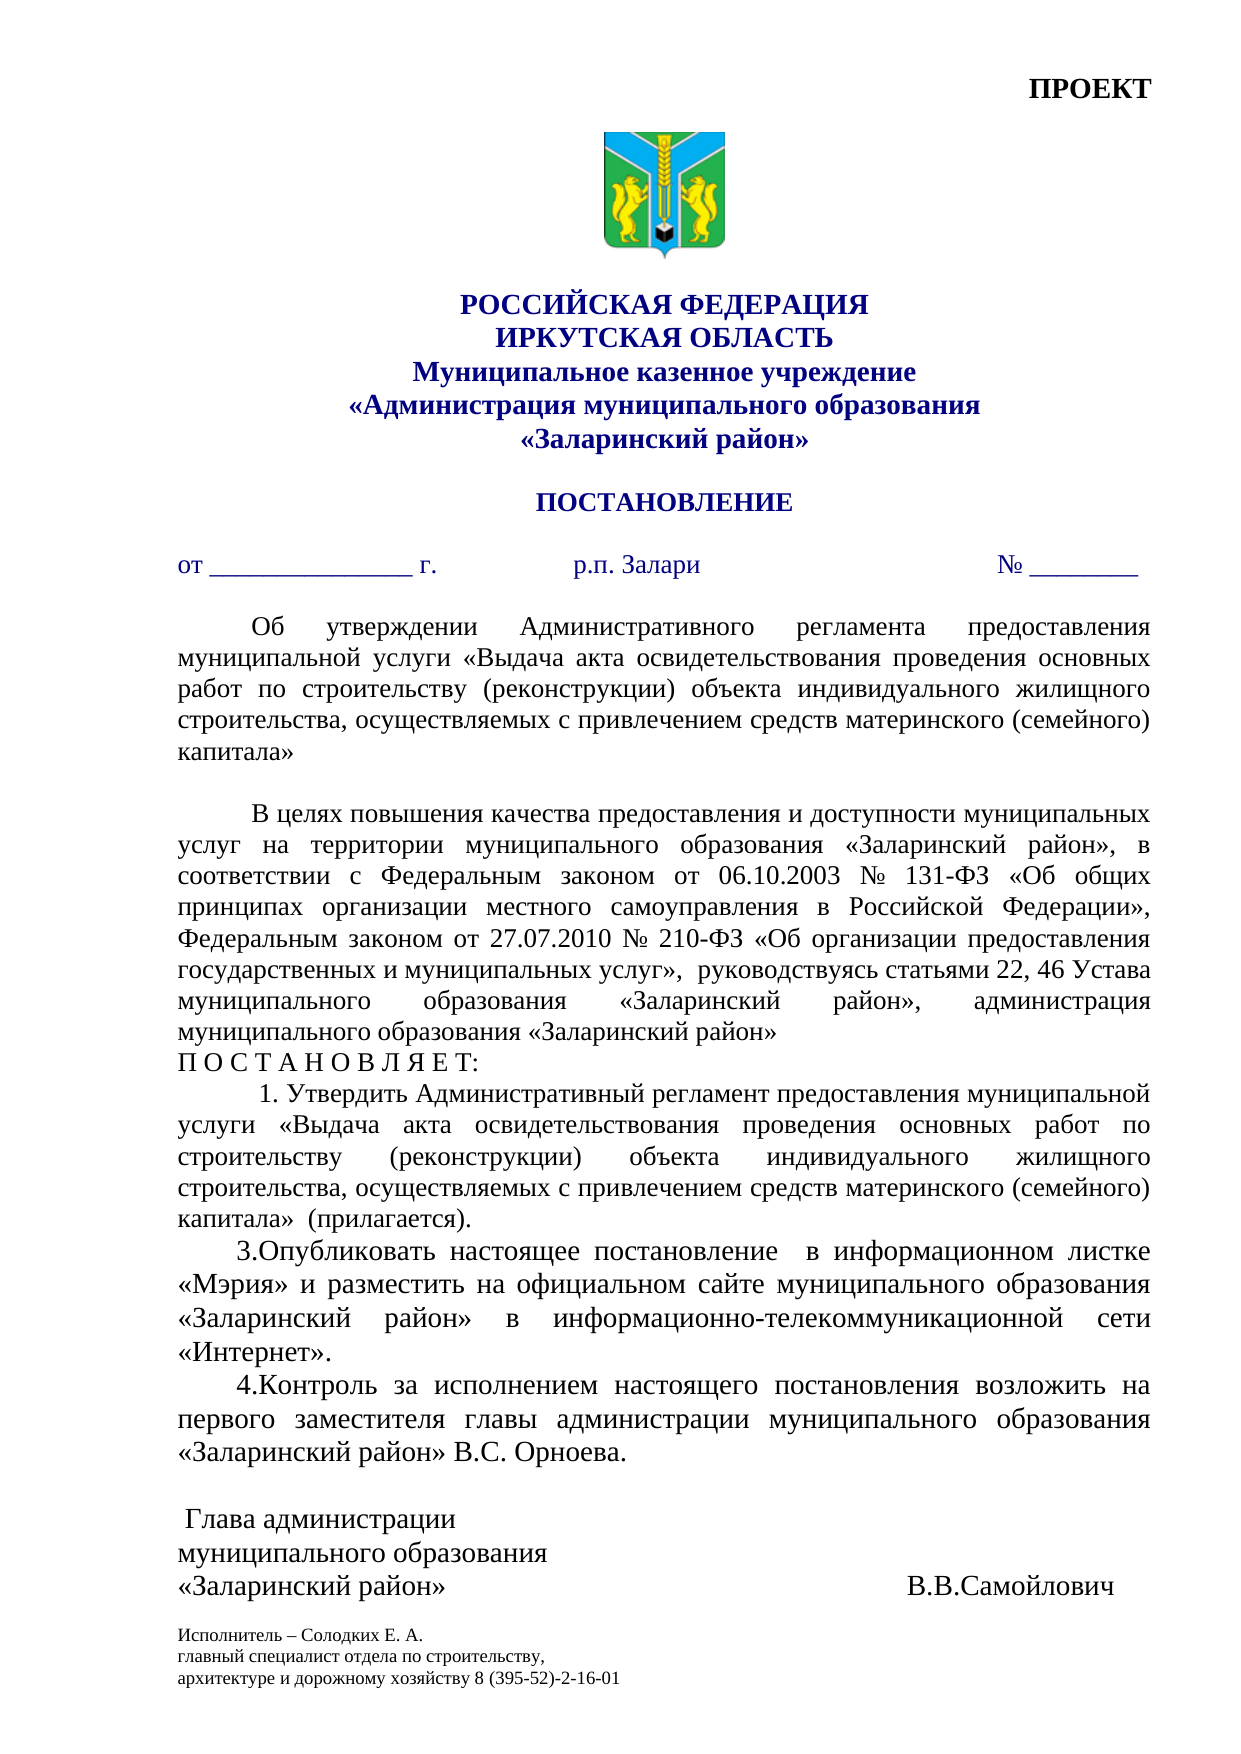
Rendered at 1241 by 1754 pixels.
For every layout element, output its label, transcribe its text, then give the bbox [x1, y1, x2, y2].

text «Заларинский район» [177, 421, 1152, 454]
text 4.Контроль за исполнением настоящего постановления возложить на первого заместителя главы администрации муниципального образования «Заларинский район» В.С. Орноева. [177, 1367, 1152, 1468]
text П О С Т А Н О В Л Я Е Т: [177, 1046, 1152, 1077]
text «Администрация муниципального образования [177, 387, 1152, 421]
text РОССИЙСКАЯ ФЕДЕРАЦИЯ [177, 287, 1152, 320]
text ИРКУТСКАЯ ОБЛАСТЬ [177, 320, 1152, 354]
text 1. Утвердить Административный регламент предоставления муниципальной услуги «Выдача акта освидетельствования проведения основных работ по строительству (реконструкции) объекта индивидуального жилищного строительства, осуществляемых с привлечением средств материнского (семейного) капитала» (прилагается). [177, 1077, 1152, 1233]
text ПРОЕКТ [177, 71, 1152, 104]
text Исполнитель – Солодких Е. А. [177, 1624, 1152, 1645]
text муниципального образования [177, 1535, 1152, 1568]
text Муниципальное казенное учреждение [177, 354, 1152, 387]
picture [630, 132, 699, 243]
text «Заларинский район» В.В.Самойлович [177, 1568, 1152, 1602]
text главный специалист отдела по строительству, [177, 1645, 1152, 1667]
text архитектуре и дорожному хозяйству 8 (395-52)-2-16-01 [177, 1667, 1152, 1688]
text Глава администрации [177, 1501, 1152, 1535]
picture [604, 145, 725, 259]
text от _______________ г. р.п. Залари № ________ [177, 548, 1152, 579]
text Об утверждении Административного регламента предоставления муниципальной услуги «Выдача акта освидетельствования проведения основных работ по строительству (реконструкции) объекта индивидуального жилищного строительства, осуществляемых с привлечением средств материнского (семейного) капитала» [177, 610, 1152, 766]
text ПОСТАНОВЛЕНИЕ [177, 486, 1152, 517]
text В целях повышения качества предоставления и доступности муниципальных услуг на территории муниципального образования «Заларинский район», в соответствии с Федеральным законом от 06.10.2003 № 131-ФЗ «Об общих принципах организации местного самоуправления в Российской Федерации», Федеральным законом от 27.07.2010 № 210-ФЗ «Об организации предоставления государственных и муниципальных услуг», руководствуясь статьями 22, 46 Устава муниципального образования «Заларинский район», администрация муниципального образования «Заларинский район» [177, 797, 1152, 1046]
text 3.Опубликовать настоящее постановление в информационном листке «Мэрия» и разместить на официальном сайте муниципального образования «Заларинский район» в информационно-телекоммуникационной сети «Интернет». [177, 1233, 1152, 1367]
